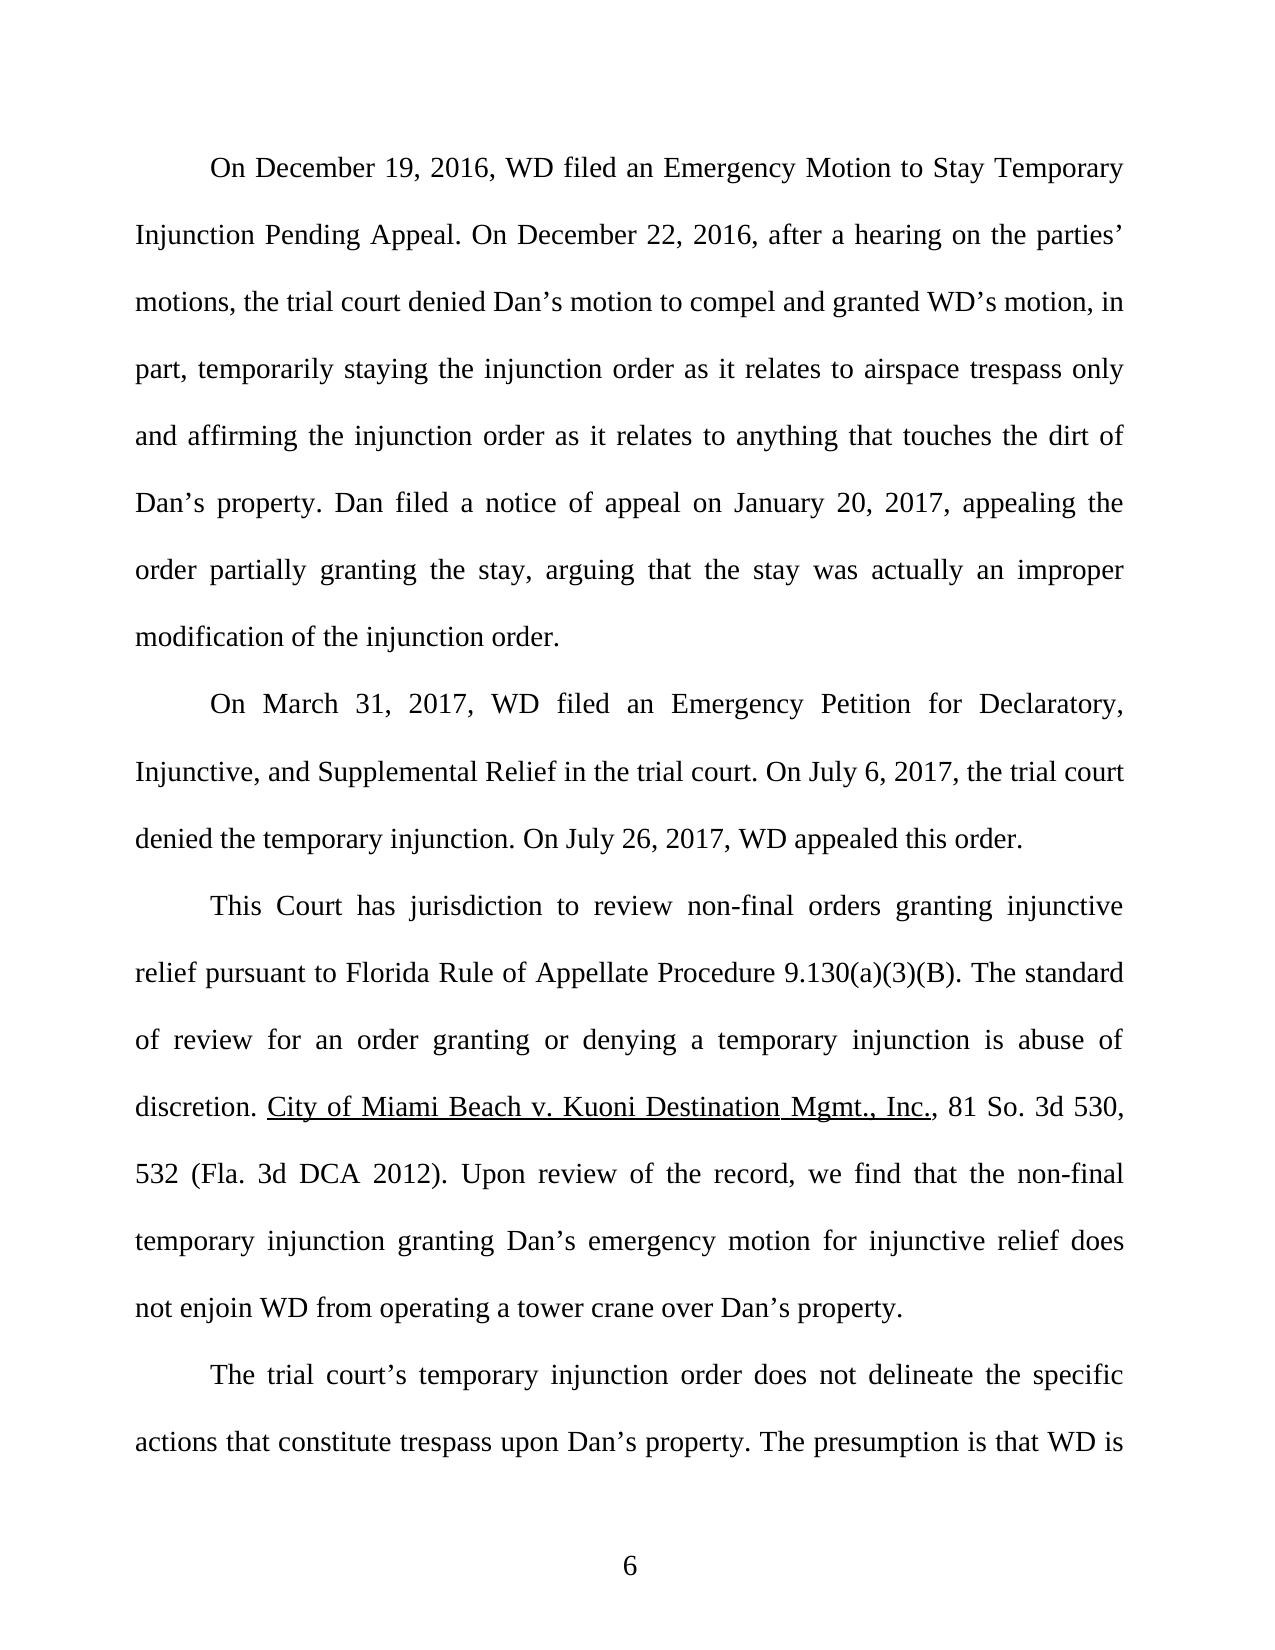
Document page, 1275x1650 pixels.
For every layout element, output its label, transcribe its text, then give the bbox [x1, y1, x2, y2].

text This Court has jurisdiction to review non-final orders granting injunctive relief pursuant to Florida Rule of Appellate Procedure 9.130(a)(3)(B). The standard of review for an order granting or denying a temporary injunction is abuse of discretion. City of Miami Beach v. Kuoni Destination Mgmt., Inc., 81 So. 3d 530, 532 (Fla. 3d DCA 2012). Upon review of the record, we find that the non-final temporary injunction granting Dan’s emergency motion for injunctive relief does not enjoin WD from operating a tower crane over Dan’s property. [135, 888, 1125, 1324]
text On March 31, 2017, WD filed an Emergency Petition for Declaratory, Injunctive, and Supplemental Relief in the trial court. On July 6, 2017, the trial court denied the temporary injunction. On July 26, 2017, WD appealed this order. [135, 687, 1125, 854]
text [135, 1357, 1125, 1458]
text On December 19, 2016, WD filed an Emergency Motion to Stay Temporary Injunction Pending Appeal. On December 22, 2016, after a hearing on the parties’ motions, the trial court denied Dan’s motion to compel and granted WD’s motion, in part, temporarily staying the injunction order as it relates to airspace trespass only and affirming the injunction order as it relates to anything that touches the dirt of Dan’s property. Dan filed a notice of appeal on January 20, 2017, appealing the order partially granting the stay, arguing that the stay was actually an improper modification of the injunction order. [135, 150, 1125, 653]
